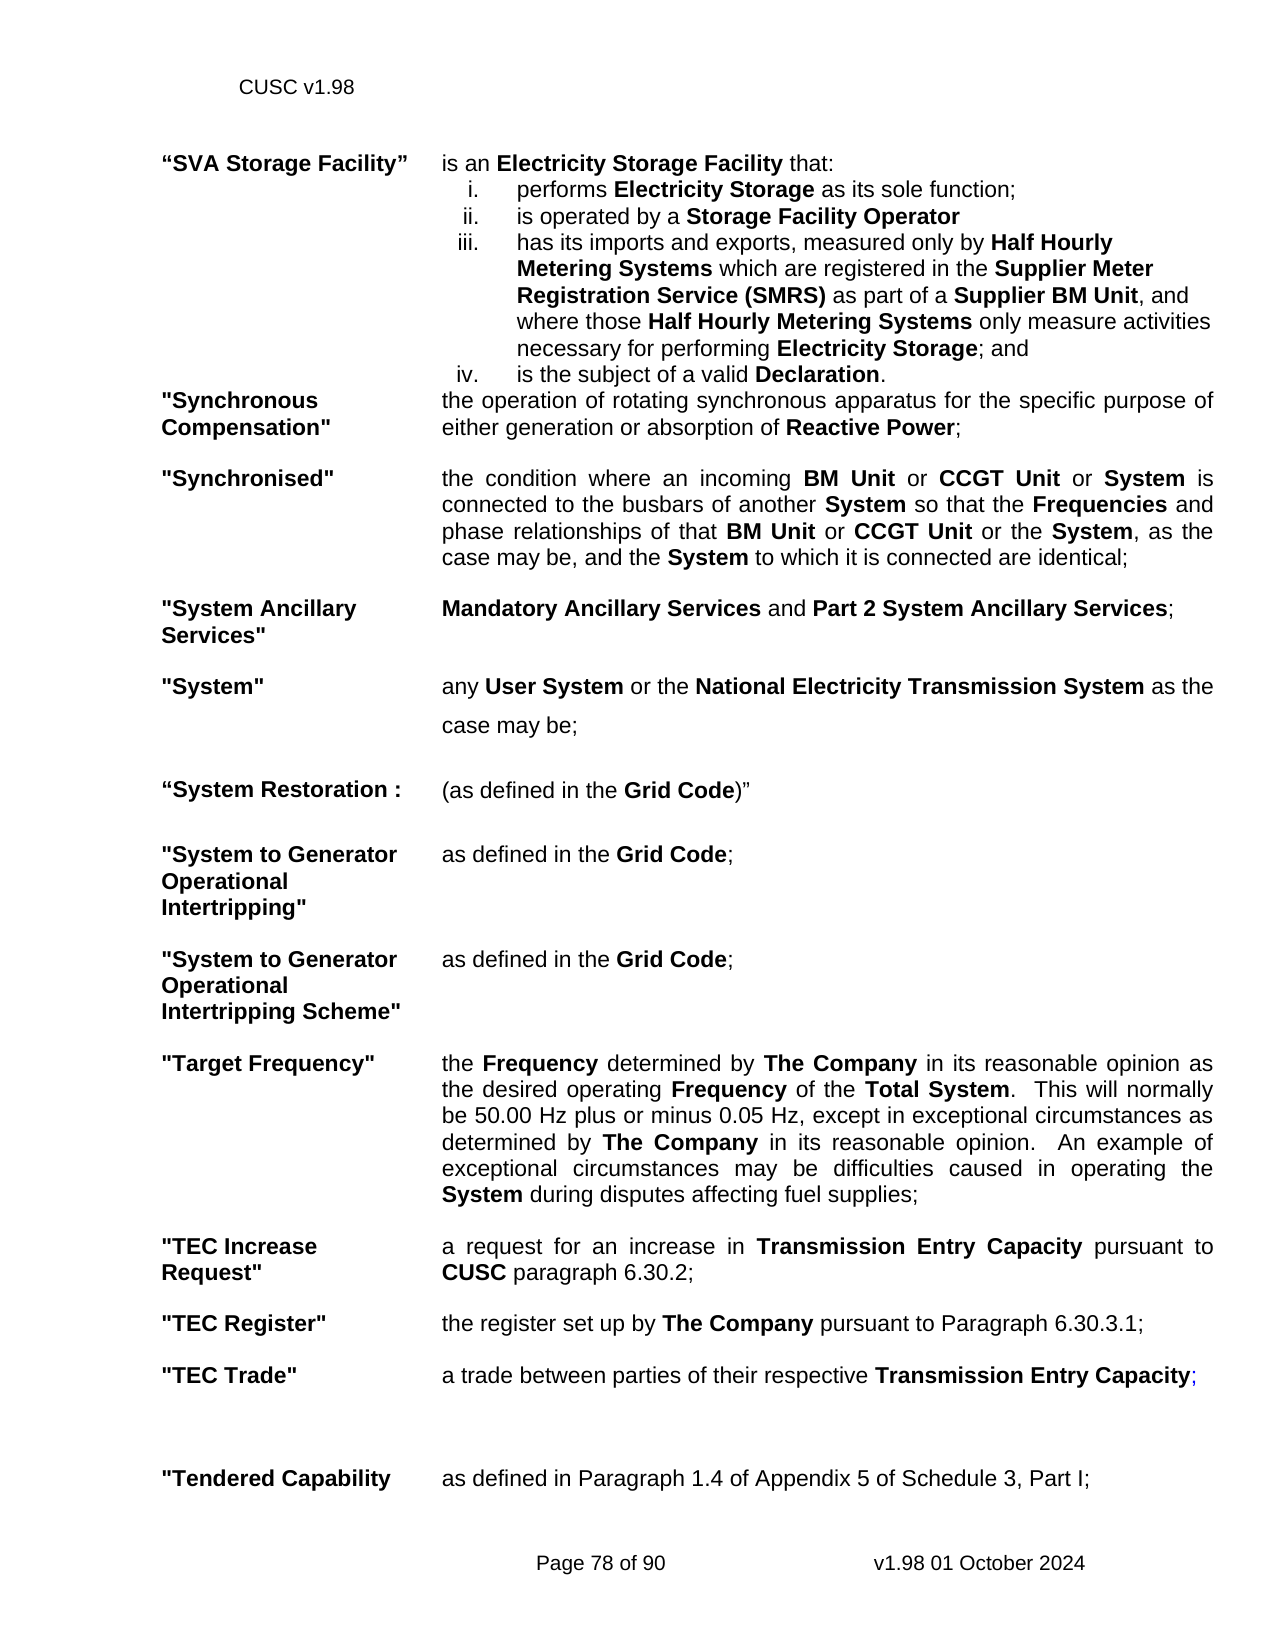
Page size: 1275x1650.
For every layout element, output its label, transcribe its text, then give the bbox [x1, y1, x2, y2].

table_cell "TEC Increase Request" [150, 1233, 431, 1310]
table_cell "System Ancillary Services" [150, 595, 431, 673]
table_cell a request for an increase in Transmission Entry Capacity pursuant to CUSC paragraph 6.30.2; [431, 1233, 1225, 1310]
table_cell "Target Frequency" [150, 1050, 431, 1233]
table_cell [431, 1465, 1225, 1496]
table_cell the operation of rotating synchronous apparatus for the specific purpose of either generation or absorption of Reactive Power; [431, 387, 1225, 465]
table_cell "Synchronised" [150, 465, 431, 595]
table_cell as defined in the Grid Code; [431, 841, 1225, 946]
table_cell as defined in the Grid Code; [431, 946, 1225, 1049]
table_cell "Synchronous Compensation" [150, 387, 431, 465]
table_cell a trade between parties of their respective Transmission Entry Capacity; [431, 1362, 1225, 1464]
table_cell is an Electricity Storage Facility that: performs Electricity Storage as its sole function; is operated by a Storage Facility Operator has its imports and exports, measured only by Half Hourly Metering Systems which are registered in the Supplier Meter Registration Service (SMRS) as part of a Supplier BM Unit, and where those Half Hourly Metering Systems only measure activities necessary for performing Electricity Storage; and is the subject of a valid Declaration. [431, 150, 1225, 387]
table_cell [150, 1465, 431, 1496]
table_cell the Frequency determined by The Company in its reasonable opinion as the desired operating Frequency of the Total System. This will normally be 50.00 Hz plus or minus 0.05 Hz, except in exceptional circumstances as determined by The Company in its reasonable opinion. An example of exceptional circumstances may be difficulties caused in operating the System during disputes affecting fuel supplies; [431, 1050, 1225, 1233]
table_cell "TEC Register" [150, 1310, 431, 1362]
table_cell "System" “System Restoration : [150, 673, 431, 841]
table_cell "System to Generator Operational Intertripping" [150, 841, 431, 946]
table_cell "System to Generator Operational Intertripping Scheme" [150, 946, 431, 1049]
table_cell the condition where an incoming BM Unit or CCGT Unit or System is connected to the busbars of another System so that the Frequencies and phase relationships of that BM Unit or CCGT Unit or the System, as the case may be, and the System to which it is connected are identical; [431, 465, 1225, 595]
table_cell any User System or the National Electricity Transmission System as the case may be; (as defined in the Grid Code)” [431, 673, 1225, 841]
table_cell "TEC Trade" [150, 1362, 431, 1464]
table_cell Mandatory Ancillary Services and Part 2 System Ancillary Services; [431, 595, 1225, 673]
table_cell “SVA Storage Facility” [150, 150, 431, 387]
table_cell the register set up by The Company pursuant to Paragraph 6.30.3.1; [431, 1310, 1225, 1362]
